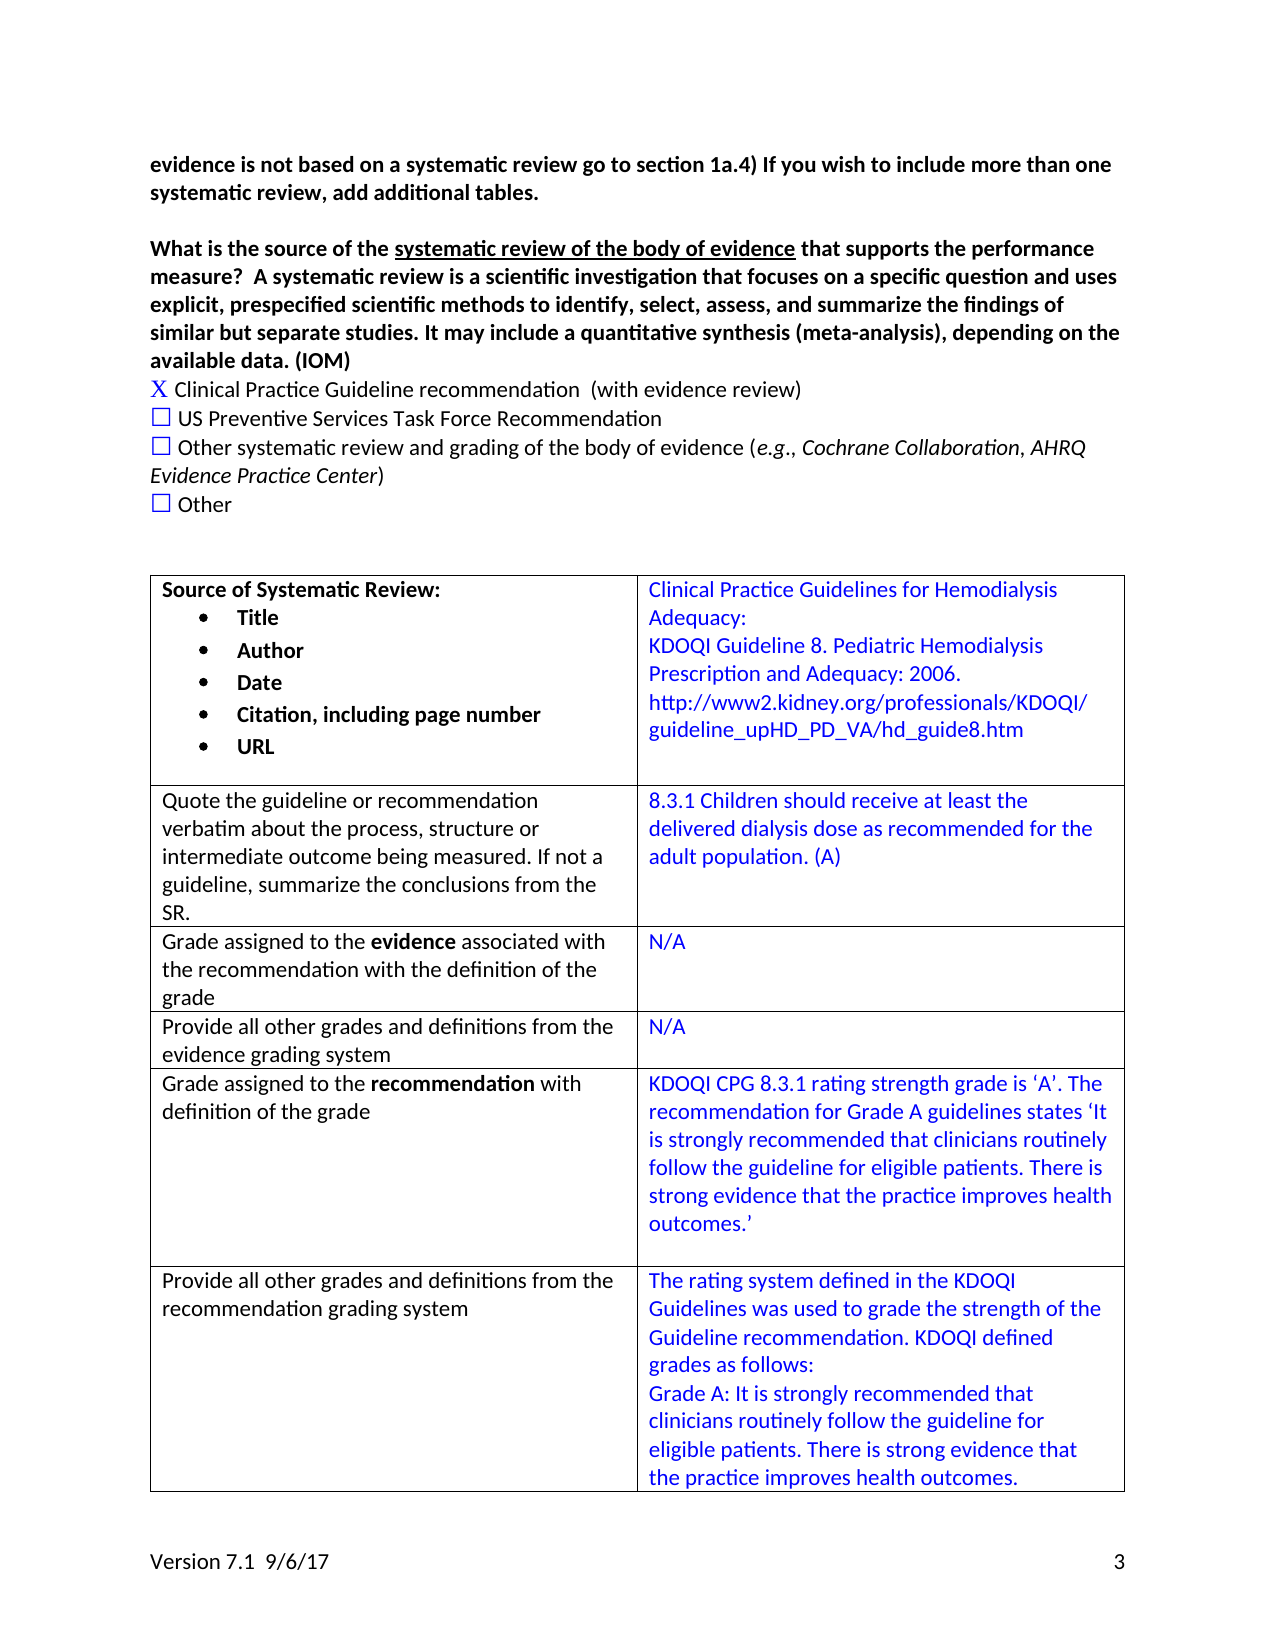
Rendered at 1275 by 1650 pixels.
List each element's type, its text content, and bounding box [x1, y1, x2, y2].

table_cell N/A [638, 927, 1124, 1011]
table_header Source of Systematic Review: Title Author Date Citation, including page number URL [151, 576, 637, 785]
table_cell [638, 1267, 1124, 1491]
table_cell N/A [638, 1012, 1124, 1068]
table_cell Grade assigned to the recommendation with definition of the grade [151, 1069, 637, 1266]
table_cell KDOQI CPG 8.3.1 rating strength grade is ‘A’. The recommendation for Grade A guidelines states ‘It is strongly recommended that clinicians routinely follow the guideline for eligible patients. There is strong evidence that the practice improves health outcomes.’ [638, 1069, 1124, 1266]
table_header Clinical Practice Guidelines for Hemodialysis Adequacy: KDOQI Guideline 8. Pediatric Hemodialysis Prescription and Adequacy: 2006. http://www2.kidney.org/professionals/KDOQI/guideline_upHD_PD_VA/hd_guide8.htm [638, 576, 1124, 785]
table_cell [151, 1267, 637, 1491]
table_cell 8.3.1 Children should receive at least the delivered dialysis dose as recommended for the adult population. (A) [638, 786, 1124, 926]
table_cell Quote the guideline or recommendation verbatim about the process, structure or intermediate outcome being measured. If not a guideline, summarize the conclusions from the SR. [151, 786, 637, 926]
table_cell Provide all other grades and definitions from the evidence grading system [151, 1012, 637, 1068]
text What is the source of the systematic review of the body of evidence that supports the performance measure? A systematic review is a scientific investigation that focuses on a specific question and uses explicit, prespecified scientific methods to identify, select, assess, and summarize the findings of similar but separate studies. It may include a quantitative synthesis (meta-analysis), depending on the available data. (IOM) [150, 234, 1125, 374]
table_cell Grade assigned to the evidence associated with the recommendation with the definition of the grade [151, 927, 637, 1011]
text ☐ Other [150, 489, 1125, 518]
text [150, 150, 1125, 206]
text X Clinical Practice Guideline recommendation (with evidence review) [150, 374, 1125, 403]
text ☐ US Preventive Services Task Force Recommendation [150, 403, 1125, 432]
text ☐ Other systematic review and grading of the body of evidence (e.g., Cochrane Collaboration, AHRQ Evidence Practice Center) [150, 432, 1125, 489]
